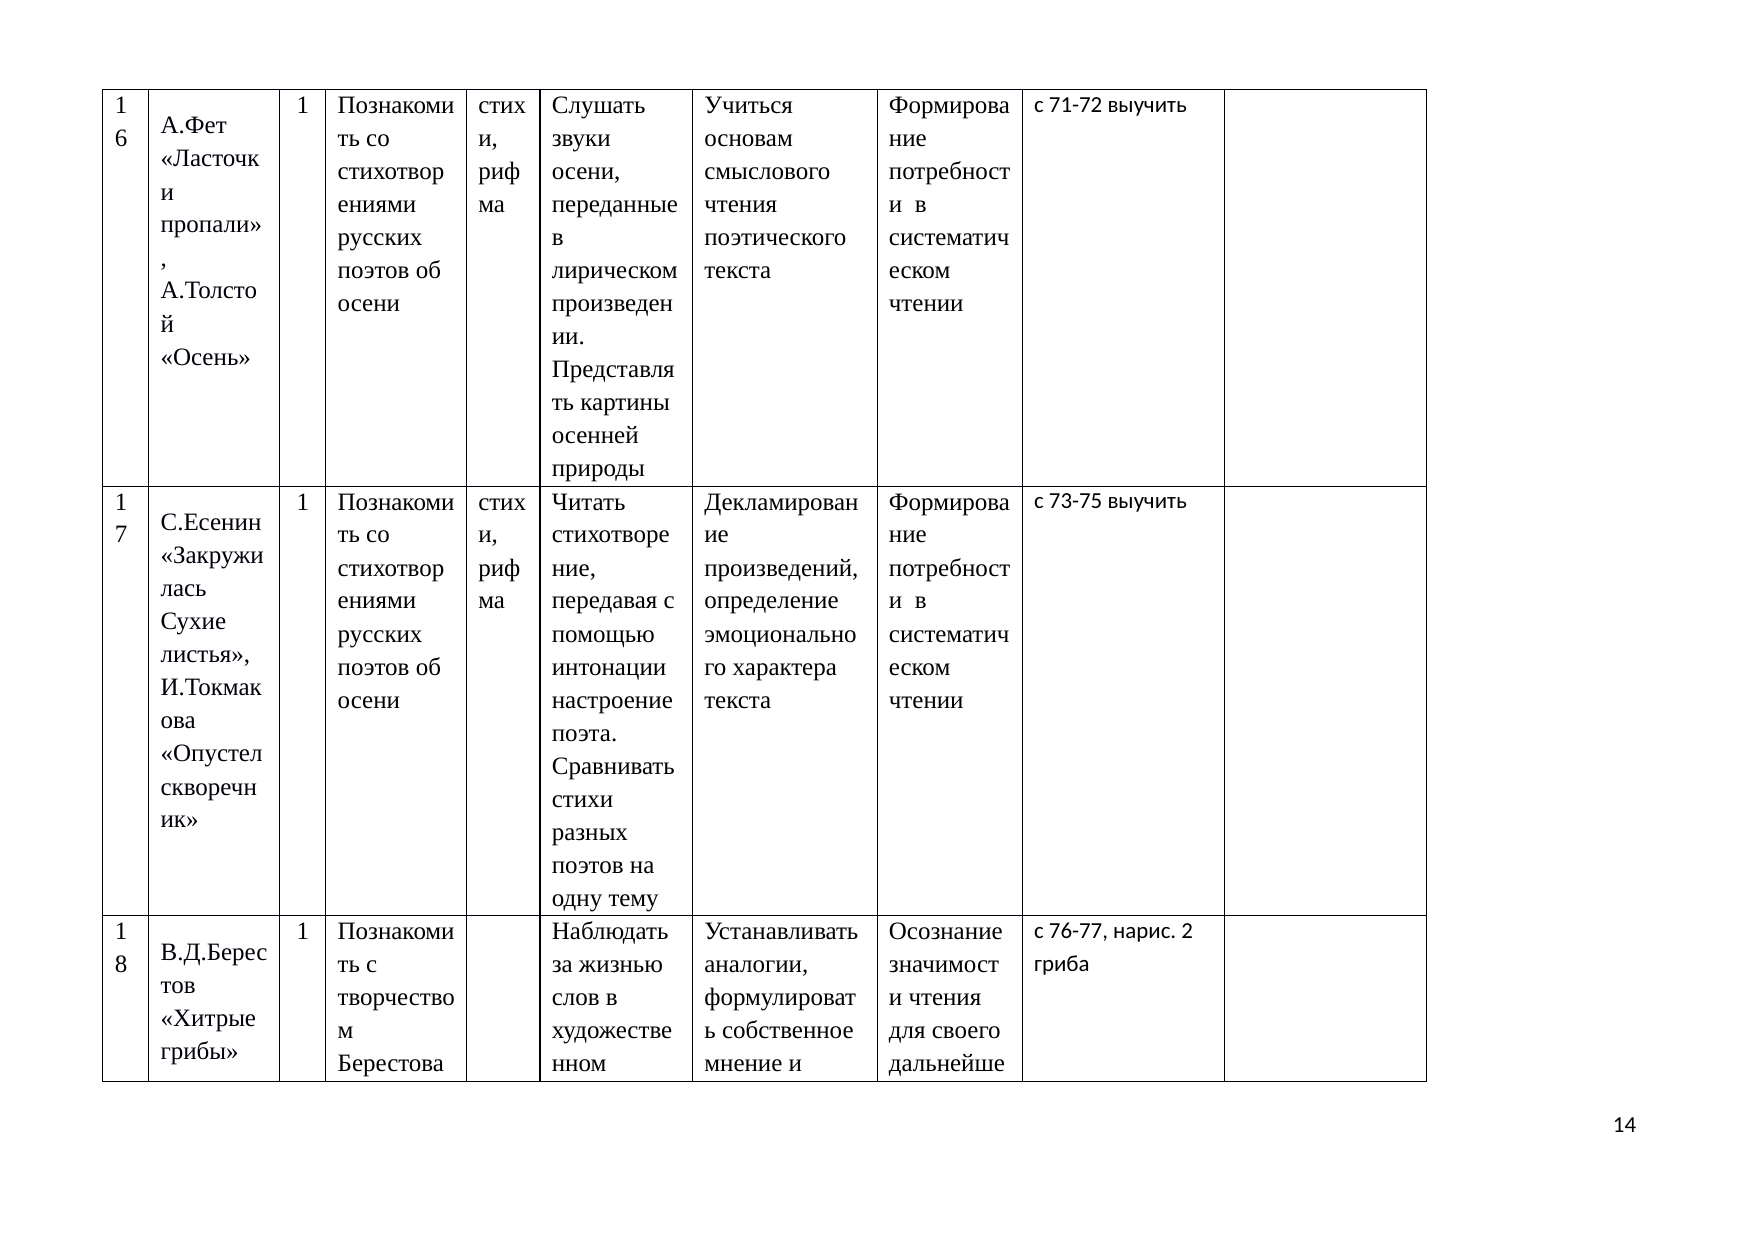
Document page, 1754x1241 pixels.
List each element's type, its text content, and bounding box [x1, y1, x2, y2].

table_cell Слушать звуки осени, переданные в лирическом произведении. Представлять картины осенней природы [541, 90, 692, 486]
table_cell с 73-75 выучить [1023, 487, 1224, 915]
table_cell Познакомить со стихотворениями русских поэтов об осени [326, 487, 466, 915]
table_cell 16 [103, 90, 148, 486]
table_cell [693, 916, 877, 1081]
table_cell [1023, 916, 1224, 1081]
table_cell [1225, 90, 1426, 486]
table_cell 1 [280, 916, 325, 1081]
table_cell [467, 916, 539, 1081]
table_cell стихи, рифма [467, 90, 539, 486]
table_cell С.Есенин «Закружилась Сухие листья», И.Токмакова «Опустел скворечник» [149, 487, 279, 915]
table_cell Формирование потребности в систематическом чтении [878, 487, 1022, 915]
table_cell с 71-72 выучить [1023, 90, 1224, 486]
table_cell А.Фет «Ласточки пропали», А.Толстой «Осень» [149, 90, 279, 486]
table_cell [1225, 916, 1426, 1081]
table_cell 1 [280, 487, 325, 915]
table_cell Читать стихотворение, передавая с помощью интонации настроение поэта. Сравнивать стихи разных поэтов на одну тему [541, 487, 692, 915]
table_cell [693, 90, 877, 486]
table_cell Декламирование произведений, определение эмоционального характера текста [693, 487, 877, 915]
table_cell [326, 916, 466, 1081]
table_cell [326, 90, 466, 486]
table_cell стихи, рифма [467, 487, 539, 915]
table_cell 1 [280, 90, 325, 486]
table_cell [1225, 487, 1426, 915]
table_cell 18 [103, 916, 148, 1081]
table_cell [878, 90, 1022, 486]
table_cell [541, 916, 692, 1081]
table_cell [149, 916, 279, 1081]
table_cell 17 [103, 487, 148, 915]
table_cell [878, 916, 1022, 1081]
